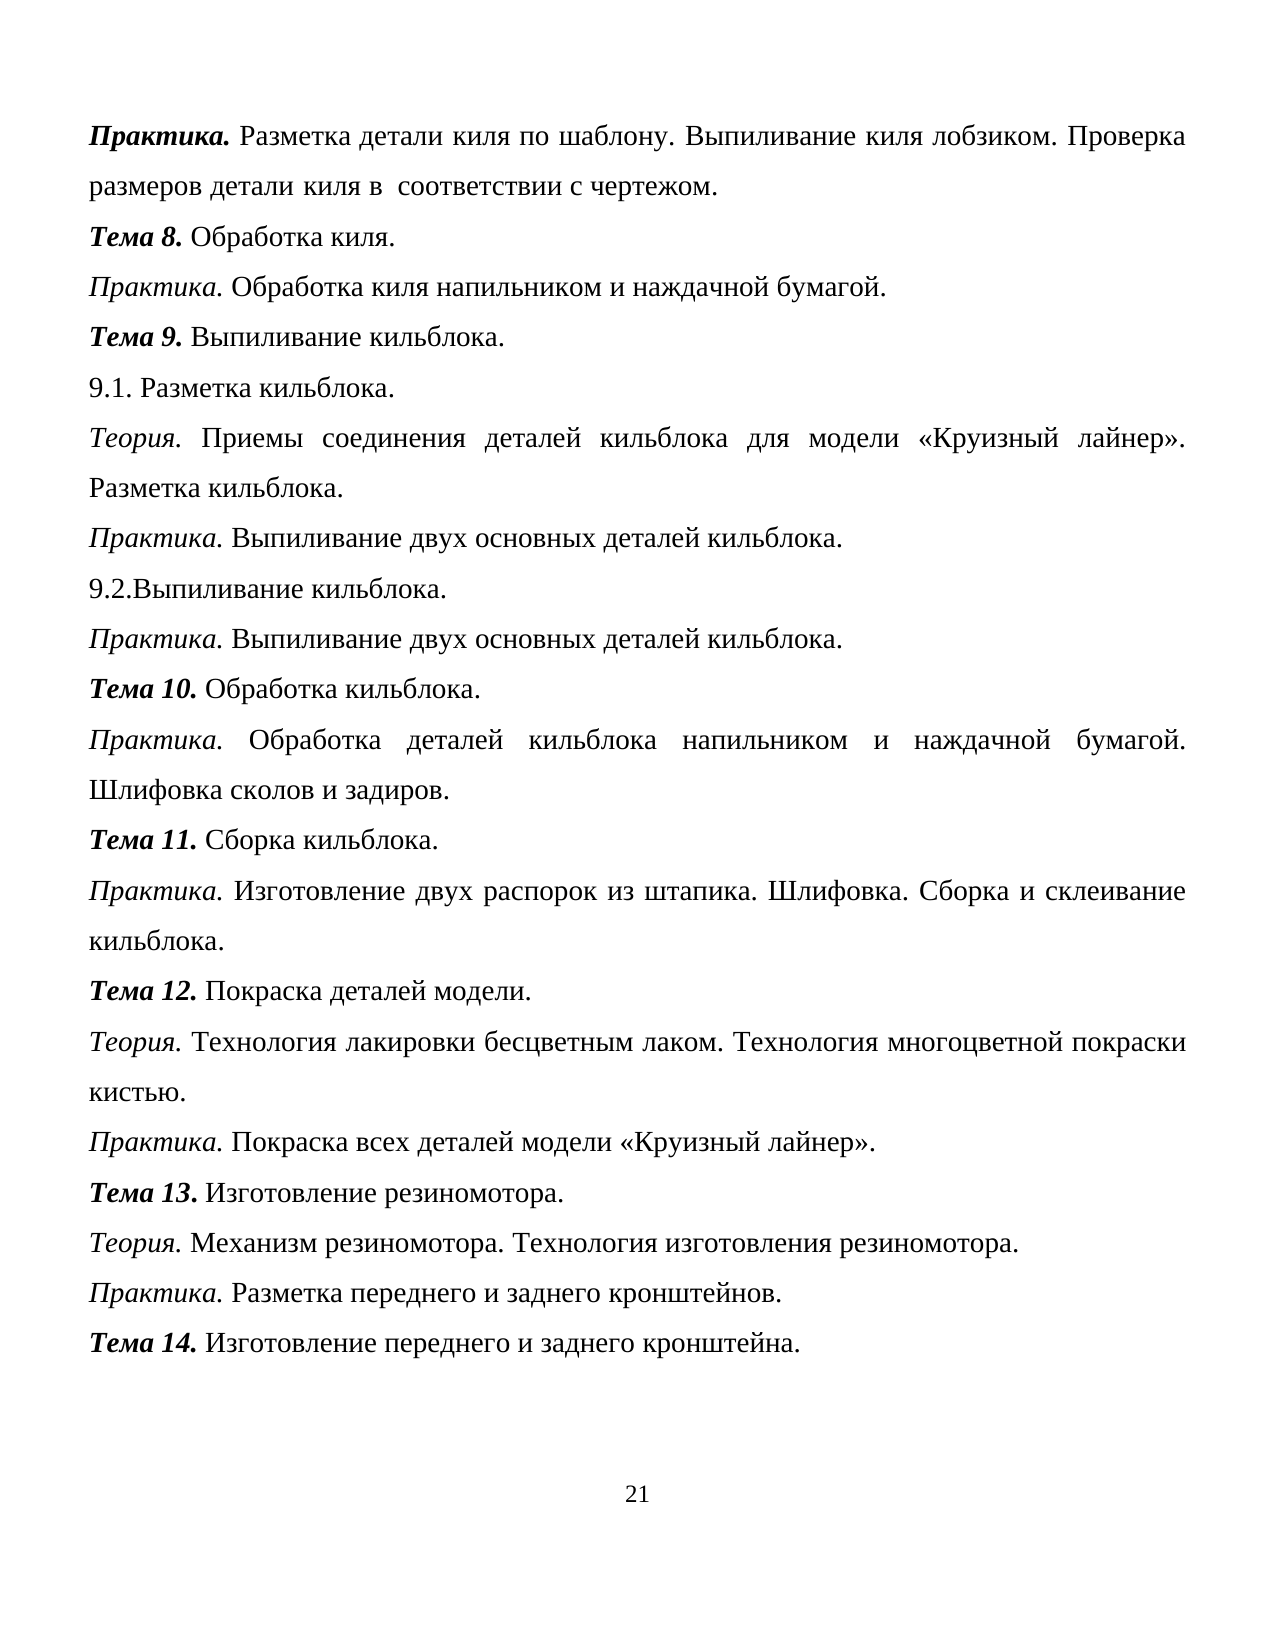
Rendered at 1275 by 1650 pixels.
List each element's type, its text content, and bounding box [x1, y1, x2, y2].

subtitle Практика. Изготовление двух распорок из штапика. Шлифовка. Сборка и склеивание кильблока. [89, 873, 1186, 957]
text Тема 8. Обработка киля. [89, 219, 1186, 252]
text Практика. Обработка деталей кильблока напильником и наждачной бумагой. Шлифовка сколов и задиров. [89, 722, 1186, 806]
text Тема 13. Изготовление резиномотора. [89, 1175, 1186, 1208]
text Тема 14. Изготовление переднего и заднего кронштейна. [89, 1326, 1186, 1359]
text Тема 12. Покраска деталей модели. [89, 973, 1186, 1007]
subtitle Теория. Механизм резиномотора. Технология изготовления резиномотора. [89, 1225, 1186, 1258]
text Тема 10. Обработка кильблока. [89, 672, 1186, 705]
subtitle Практика. Разметка переднего и заднего кронштейнов. [89, 1275, 1186, 1309]
text Практика. Разметка детали киля по шаблону. Выпиливание киля лобзиком. Проверка размеров детали киля в соответствии с чертежом. [89, 118, 1186, 202]
text Тема 11. Сборка кильблока. [89, 822, 1186, 856]
text 9.1. Разметка кильблока. [89, 370, 1186, 403]
subtitle Теория. Технология лакировки бесцветным лаком. Технология многоцветной покраски кистью. [89, 1024, 1186, 1108]
subtitle Практика. Обработка киля напильником и наждачной бумагой. [89, 269, 1186, 303]
text 9.2.Выпиливание кильблока. [89, 571, 1186, 604]
subtitle Практика. Выпиливание двух основных деталей кильблока. [89, 621, 1186, 655]
subtitle Практика. Выпиливание двух основных деталей кильблока. [89, 521, 1186, 554]
subtitle Практика. Покраска всех деталей модели «Круизный лайнер». [89, 1124, 1186, 1158]
subtitle Тема 9. Выпиливание кильблока. [89, 319, 1186, 353]
text Теория. Приемы соединения деталей кильблока для модели «Круизный лайнер». Разметка кильблока. [89, 420, 1186, 504]
